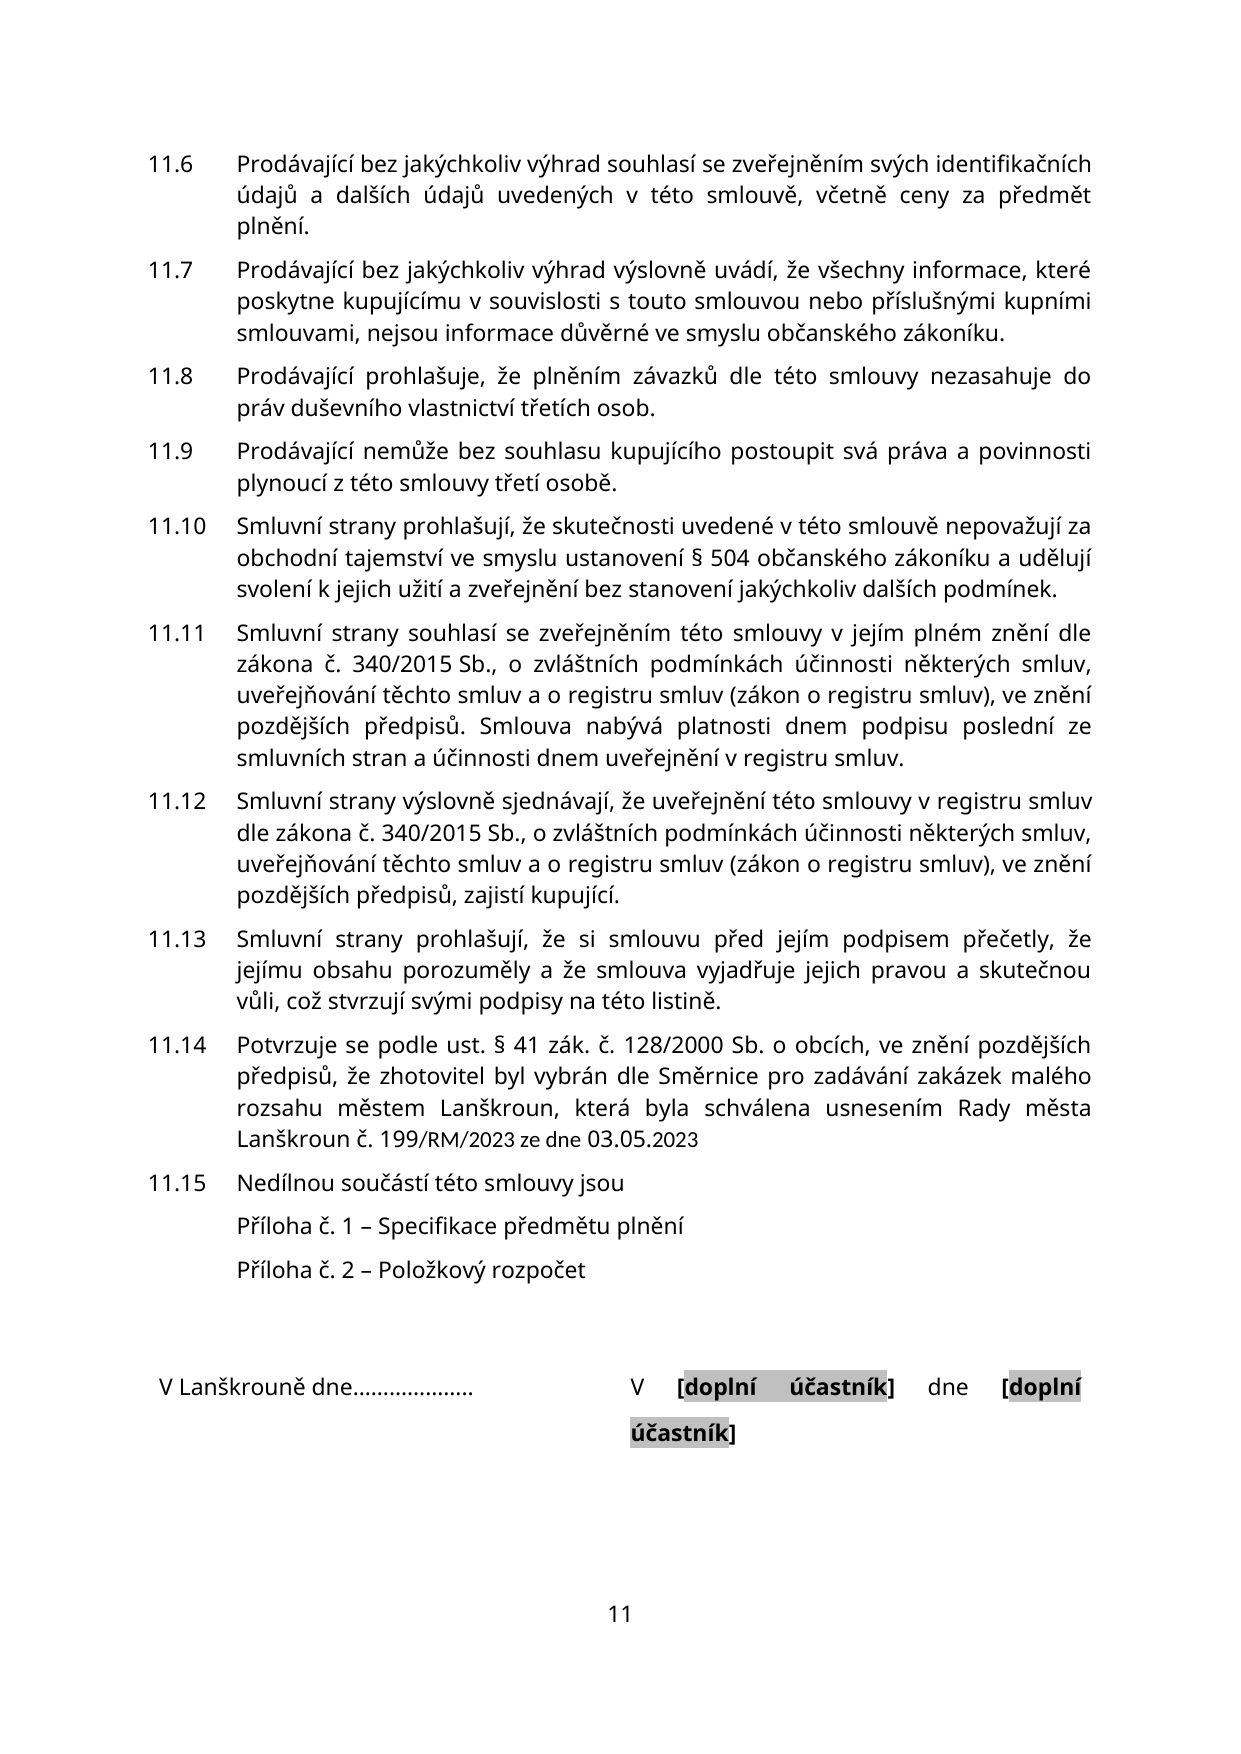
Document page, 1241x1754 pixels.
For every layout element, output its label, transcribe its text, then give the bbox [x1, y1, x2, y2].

list Prodávající nemůže bez souhlasu kupujícího postoupit svá práva a povinnosti plynoucí z této smlouvy třetí osobě. [148, 435, 1092, 498]
list Prodávající bez jakýchkoliv výhrad výslovně uvádí, že všechny informace, které poskytne kupujícímu v souvislosti s touto smlouvou nebo příslušnými kupními smlouvami, nejsou informace důvěrné ve smyslu občanského zákoníku. [148, 254, 1092, 348]
list Nedílnou součástí této smlouvy jsou [148, 1166, 1092, 1198]
list Smluvní strany souhlasí se zveřejněním této smlouvy v jejím plném znění dle zákona č. 340/2015 Sb., o zvláštních podmínkách účinnosti některých smluv, uveřejňování těchto smluv a o registru smluv (zákon o registru smluv), ve znění pozdějších předpisů. Smlouva nabývá platnosti dnem podpisu poslední ze smluvních stran a účinnosti dnem uveřejnění v registru smluv. [148, 616, 1092, 773]
list Prodávající prohlašuje, že plněním závazků dle této smlouvy nezasahuje do práv duševního vlastnictví třetích osob. [148, 360, 1092, 423]
list Smluvní strany prohlašují, že si smlouvu před jejím podpisem přečetly, že jejímu obsahu porozuměly a že smlouva vyjadřuje jejich pravou a skutečnou vůli, což stvrzují svými podpisy na této listině. [148, 923, 1092, 1016]
text Příloha č. 2 – Položkový rozpočet [236, 1254, 1092, 1285]
list Smluvní strany výslovně sjednávají, že uveřejnění této smlouvy v registru smluv dle zákona č. 340/2015 Sb., o zvláštních podmínkách účinnosti některých smluv, uveřejňování těchto smluv a o registru smluv (zákon o registru smluv), ve znění pozdějších předpisů, zajistí kupující. [148, 785, 1092, 910]
table_header V Lanškrouně dne……………….. [148, 1364, 619, 1533]
list Potvrzuje se podle ust. § 41 zák. č. 128/2000 Sb. o obcích, ve znění pozdějších předpisů, že zhotovitel byl vybrán dle Směrnice pro zadávání zakázek malého rozsahu městem Lanškroun, která byla schválena usnesením Rady města Lanškroun č. 199/RM/2023 ze dne 03.05.2023 [148, 1029, 1092, 1154]
table_header V [doplní účastník] dne [doplní účastník] [619, 1364, 1092, 1533]
list Prodávající bez jakýchkoliv výhrad souhlasí se zveřejněním svých identifikačních údajů a dalších údajů uvedených v této smlouvě, včetně ceny za předmět plnění. [148, 148, 1092, 241]
list Smluvní strany prohlašují, že skutečnosti uvedené v této smlouvě nepovažují za obchodní tajemství ve smyslu ustanovení § 504 občanského zákoníku a udělují svolení k jejich užití a zveřejnění bez stanovení jakýchkoliv dalších podmínek. [148, 510, 1092, 604]
text Příloha č. 1 – Specifikace předmětu plnění [236, 1210, 1092, 1241]
